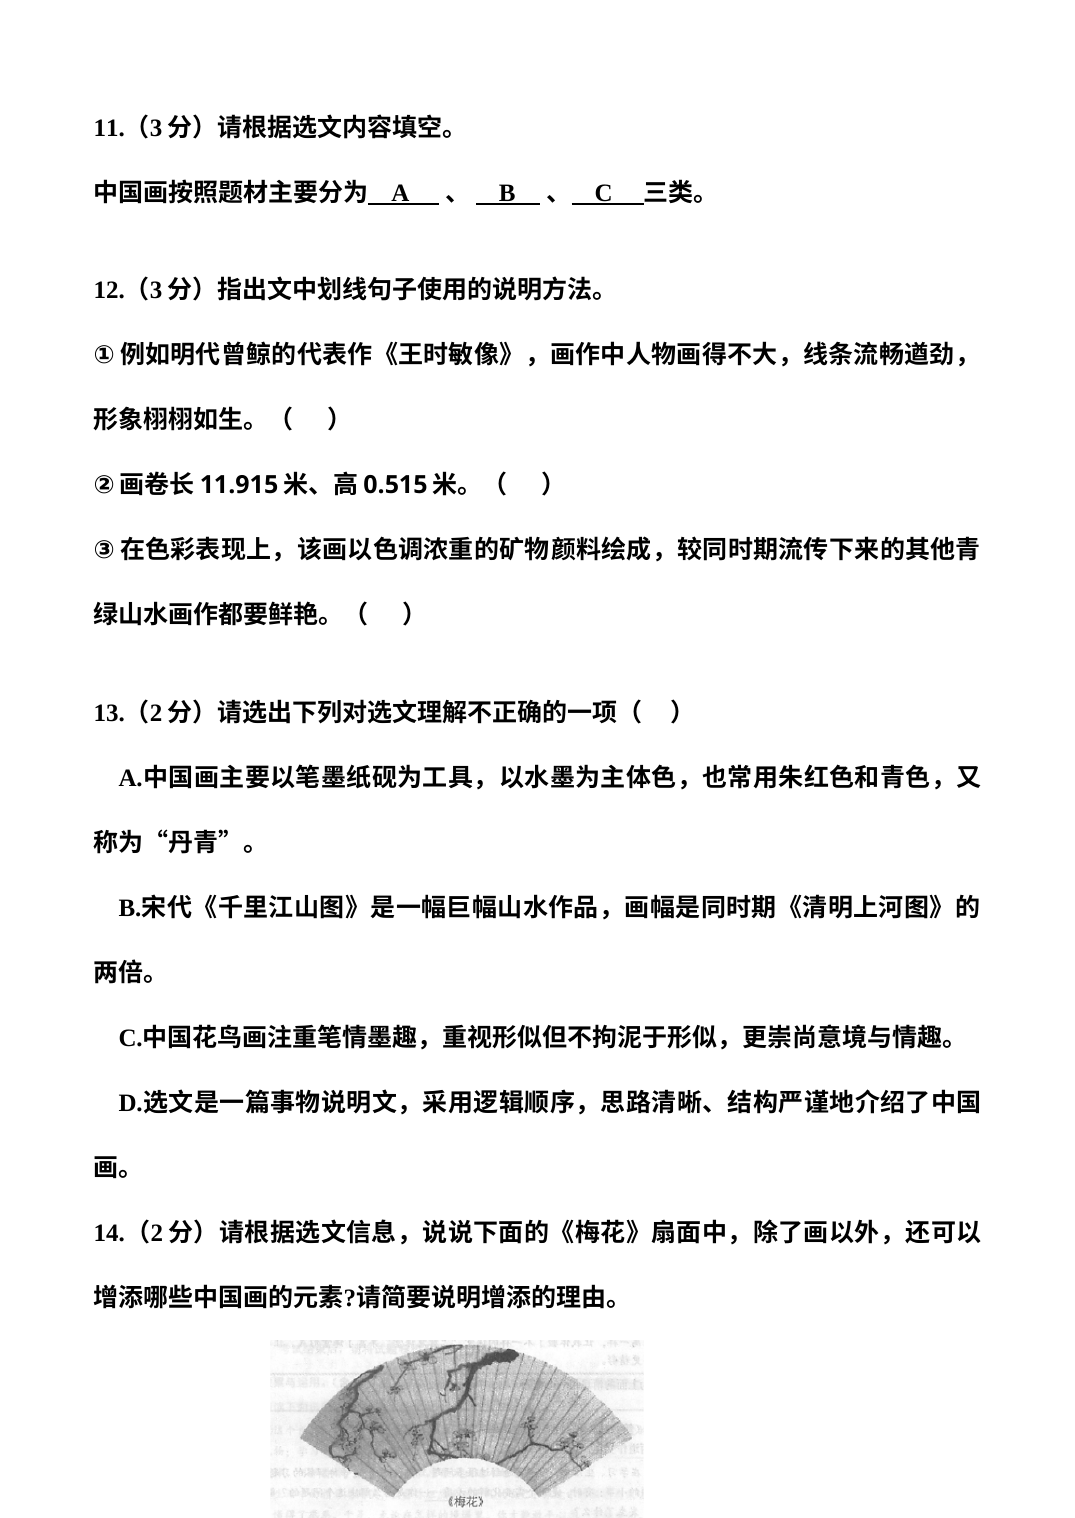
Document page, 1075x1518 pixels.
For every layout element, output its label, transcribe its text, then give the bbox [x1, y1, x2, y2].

text ①例如明代曾鲸的代表作《王时敏像》，画作中人物画得不大，线条流畅遒劲，形象栩栩如生。（ ） [93, 320, 981, 450]
picture [270, 1340, 644, 1518]
text 12.（3分）指出文中划线句子使用的说明方法。 [93, 255, 981, 320]
text 14.（2分）请根据选文信息，说说下面的《梅花》扇面中，除了画以外，还可以增添哪些中国画的元素?请简要说明增添的理由。 [93, 1198, 981, 1328]
text ②画卷长11.915米、高0.515米。（ ） [93, 450, 981, 515]
text 11.（3分）请根据选文内容填空。 [93, 93, 981, 158]
text ③在色彩表现上，该画以色调浓重的矿物颜料绘成，较同时期流传下来的其他青绿山水画作都要鲜艳。（ ） [93, 515, 981, 645]
text C.中国花鸟画注重笔情墨趣，重视形似但不拘泥于形似，更崇尚意境与情趣。 [93, 1003, 981, 1068]
text 13.（2分）请选出下列对选文理解不正确的一项（ ） [93, 678, 981, 743]
text A.中国画主要以笔墨纸砚为工具，以水墨为主体色，也常用朱红色和青色，又称为“丹青”。 [93, 743, 981, 873]
text 中国画按照题材主要分为 A 、 B 、 C 三类。 [93, 158, 981, 223]
text D.选文是一篇事物说明文，采用逻辑顺序，思路清晰、结构严谨地介绍了中国画。 [93, 1068, 981, 1198]
text B.宋代《千里江山图》是一幅巨幅山水作品，画幅是同时期《清明上河图》的两倍。 [93, 873, 981, 1003]
